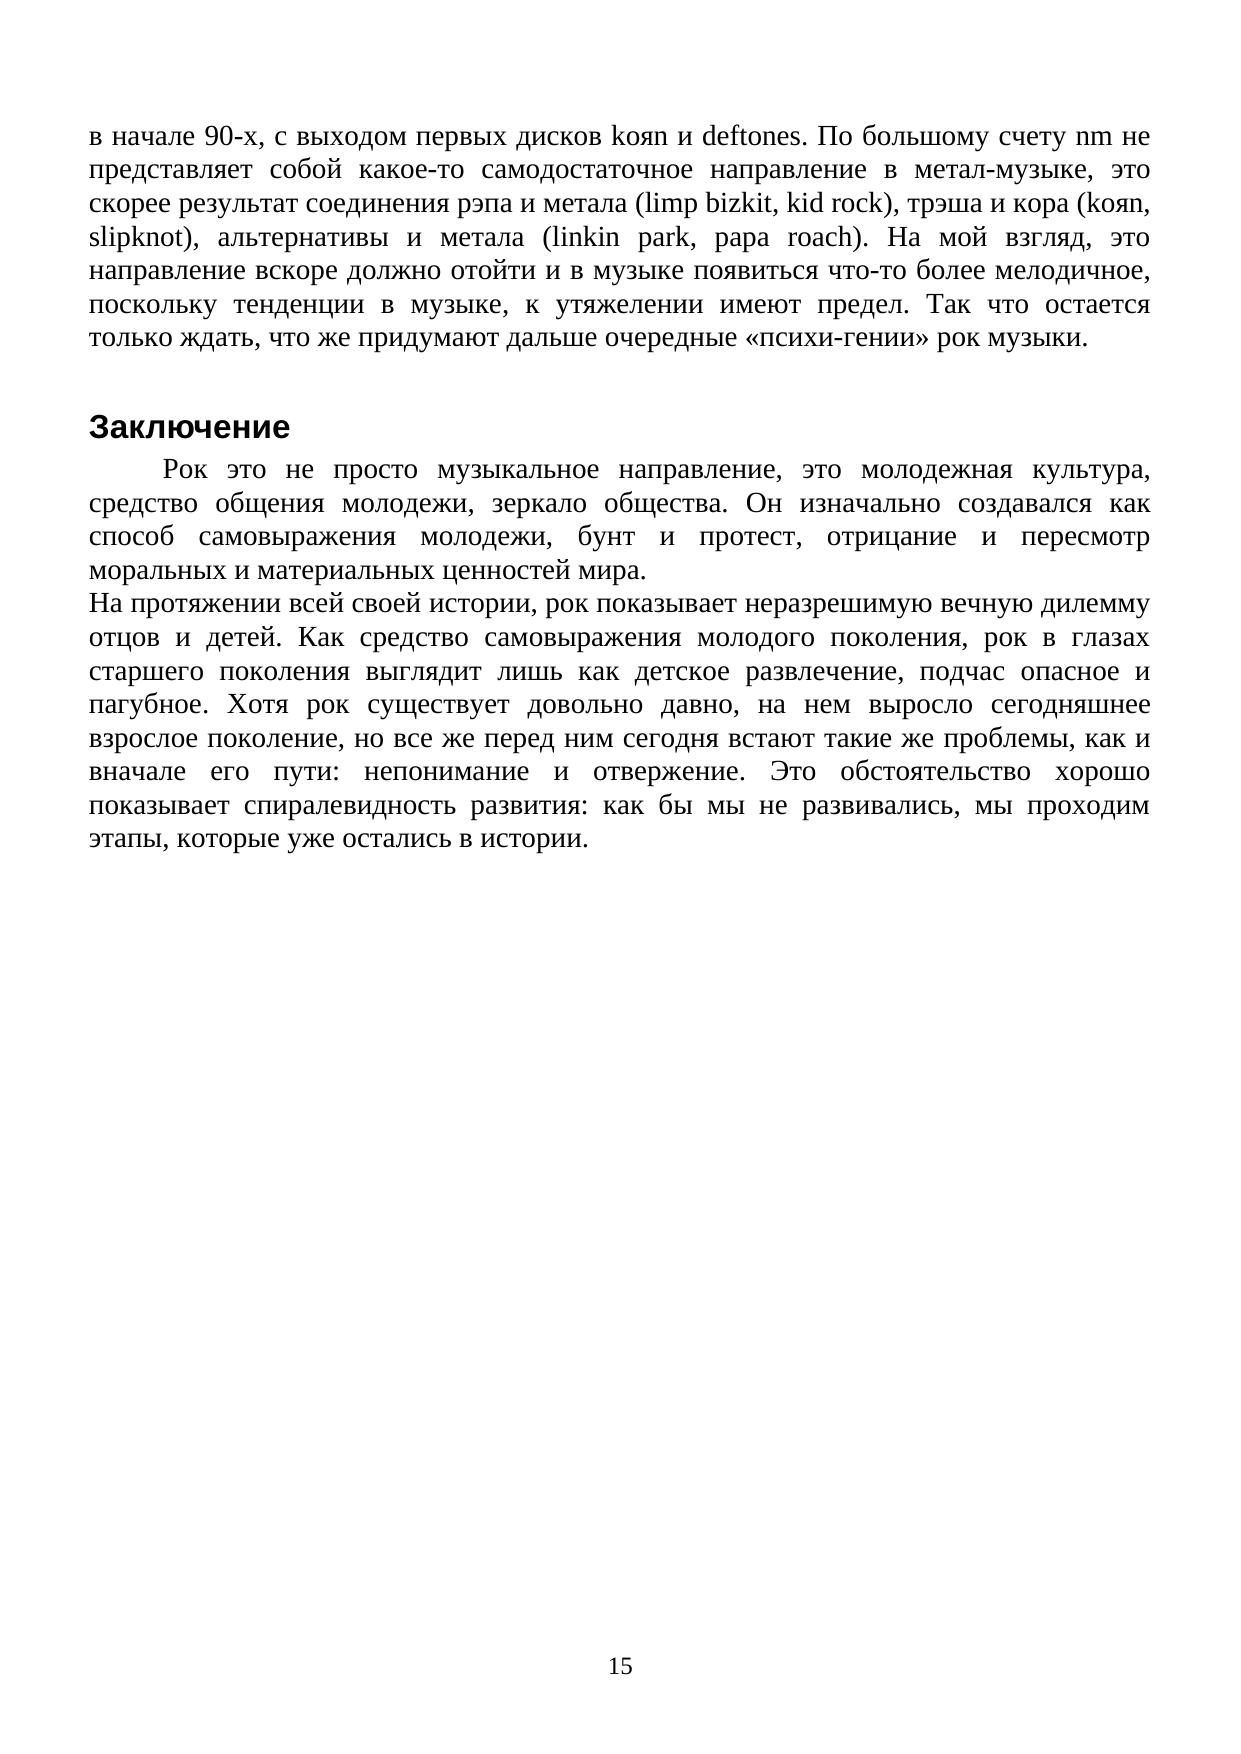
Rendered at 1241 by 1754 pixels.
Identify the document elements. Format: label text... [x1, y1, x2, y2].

text На протяжении всей своей истории, рок показывает неразрешимую вечную дилемму отцов и детей. Как средство самовыражения молодого поколения, рок в глазах старшего поколения выглядит лишь как детское развлечение, подчас опасное и пагубное. Хотя рок существует довольно давно, на нем выросло сегодняшнее взрослое поколение, но все же перед ним сегодня встают такие же проблемы, как и вначале его пути: непонимание и отвержение. Это обстоятельство хорошо показывает спиралевидность развития: как бы мы не развивались, мы проходим этапы, которые уже остались в истории. [89, 586, 1152, 854]
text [89, 118, 1152, 353]
text Рок это не просто музыкальное направление, это молодежная культура, средство общения молодежи, зеркало общества. Он изначально создавался как способ самовыражения молодежи, бунт и протест, отрицание и пересмотр моральных и материальных ценностей мира. [89, 451, 1152, 586]
subtitle Заключение [89, 407, 1152, 445]
